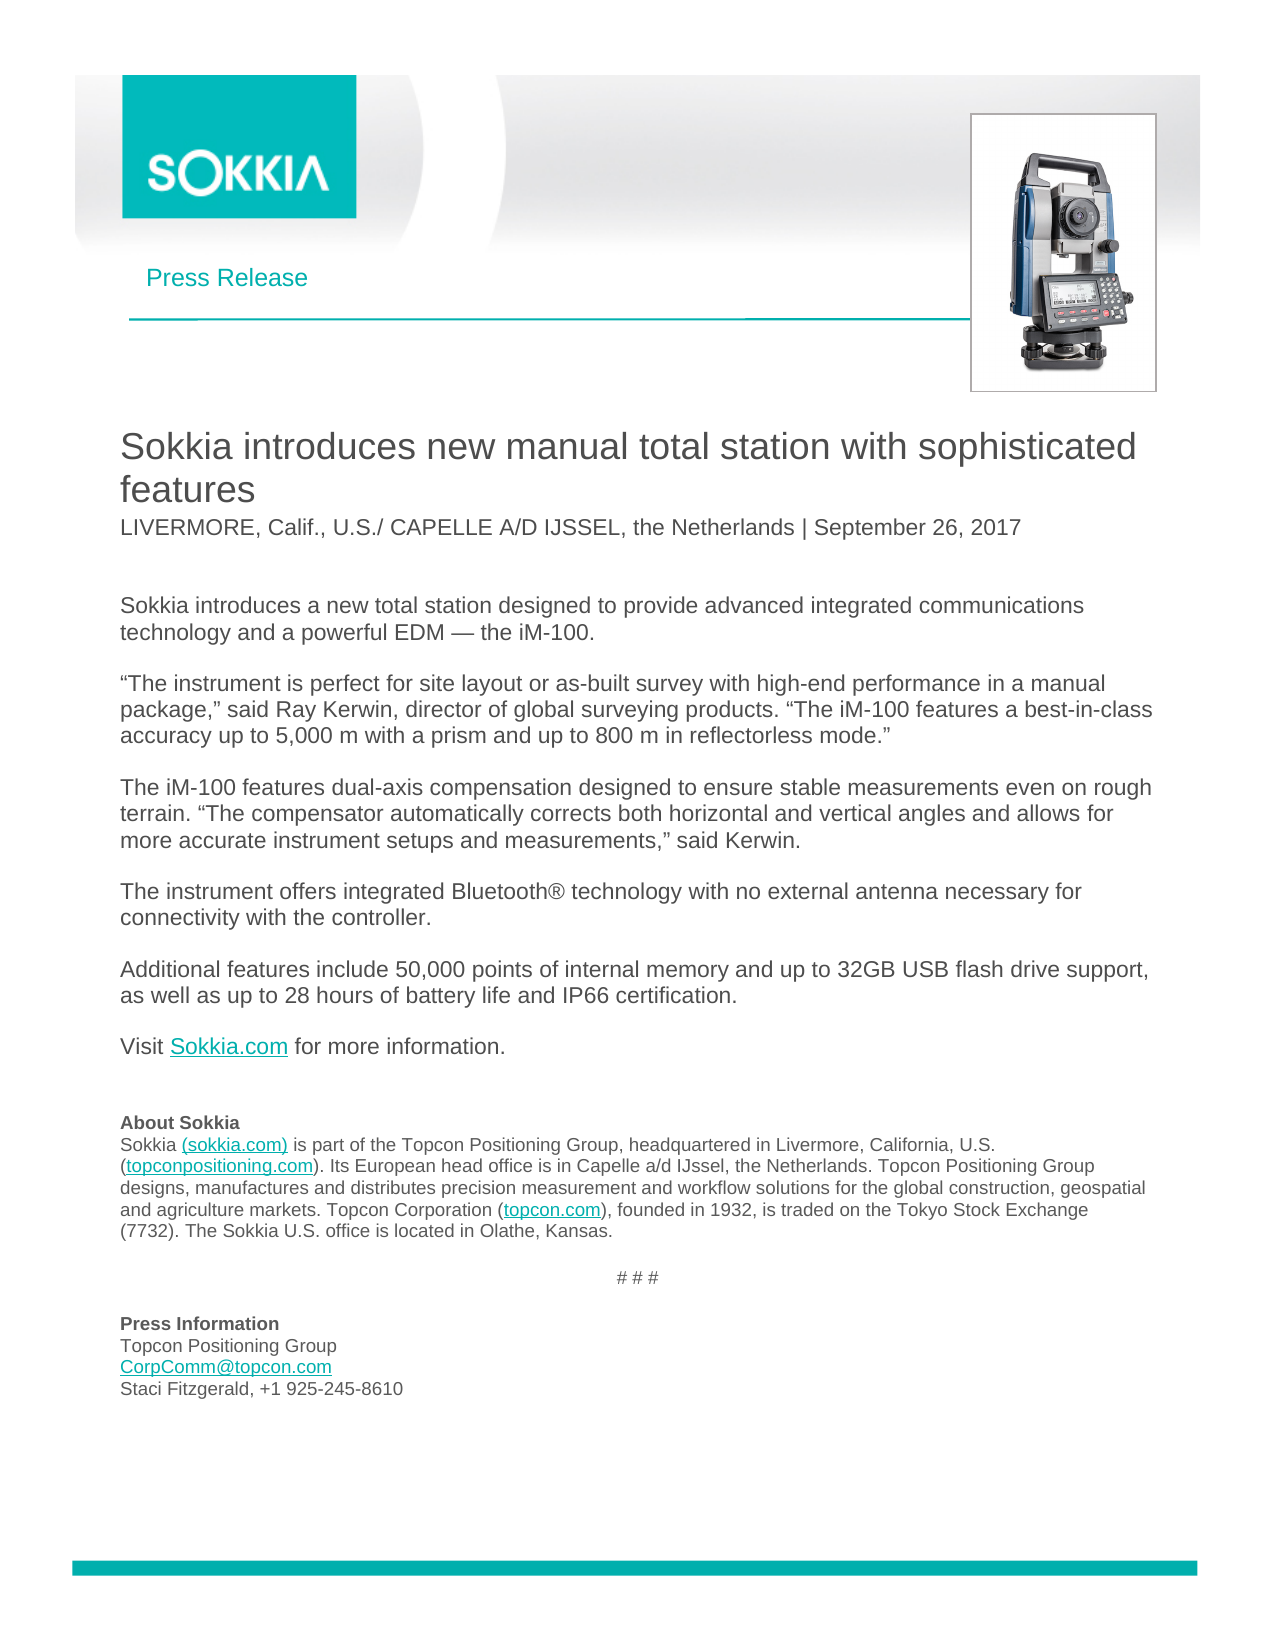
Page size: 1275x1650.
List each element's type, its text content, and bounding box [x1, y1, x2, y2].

picture [75, 75, 1200, 257]
text Visit Sokkia.com for more information. [120, 1033, 1155, 1060]
text Additional features include 50,000 points of internal memory and up to 32GB USB flash drive support, as well as up to 28 hours of battery life and IP66 certification. [120, 956, 1155, 1008]
picture [972, 115, 1155, 391]
text “The instrument is perfect for site layout or as-built survey with high-end performance in a manual package,” said Ray Kerwin, director of global surveying products. “The iM-100 features a best-in-class accuracy up to 5,000 m with a prism and up to 800 m in reflectorless mode.” [120, 670, 1155, 749]
text Sokkia introduces a new total station designed to provide advanced integrated communications technology and a powerful EDM — the iM-100. [120, 592, 1155, 645]
subtitle LIVERMORE, Calif., U.S./ CAPELLE A/D IJSSEL, the Netherlands | September 26, 2017 [120, 514, 1155, 567]
text Press Information Topcon Positioning Group CorpComm@topcon.com Staci Fitzgerald, +1 925-245-8610 [120, 1313, 1155, 1399]
text About Sokkia Sokkia (sokkia.com) is part of the Topcon Positioning Group, headquartered in Livermore, California, U.S. (topconpositioning.com). Its European head office is in Capelle a/d IJssel, the Netherlands. Topcon Positioning Group designs, manufactures and distributes precision measurement and workflow solutions for the global construction, geospatial and agriculture markets. Topcon Corporation (topcon.com), founded in 1932, is traded on the Tokyo Stock Exchange (7732). The Sokkia U.S. office is located in Olathe, Kansas. [120, 1112, 1155, 1241]
subtitle Sokkia introduces new manual total station with sophisticated features [120, 424, 1155, 510]
text # # # [120, 1266, 1155, 1288]
text The iM-100 features dual-axis compensation designed to ensure stable measurements even on rough terrain. “The compensator automatically corrects both horizontal and vertical angles and allows for more accurate instrument setups and measurements,” said Kerwin. [120, 774, 1155, 853]
text The instrument offers integrated Bluetooth® technology with no external antenna necessary for connectivity with the controller. [120, 878, 1155, 931]
